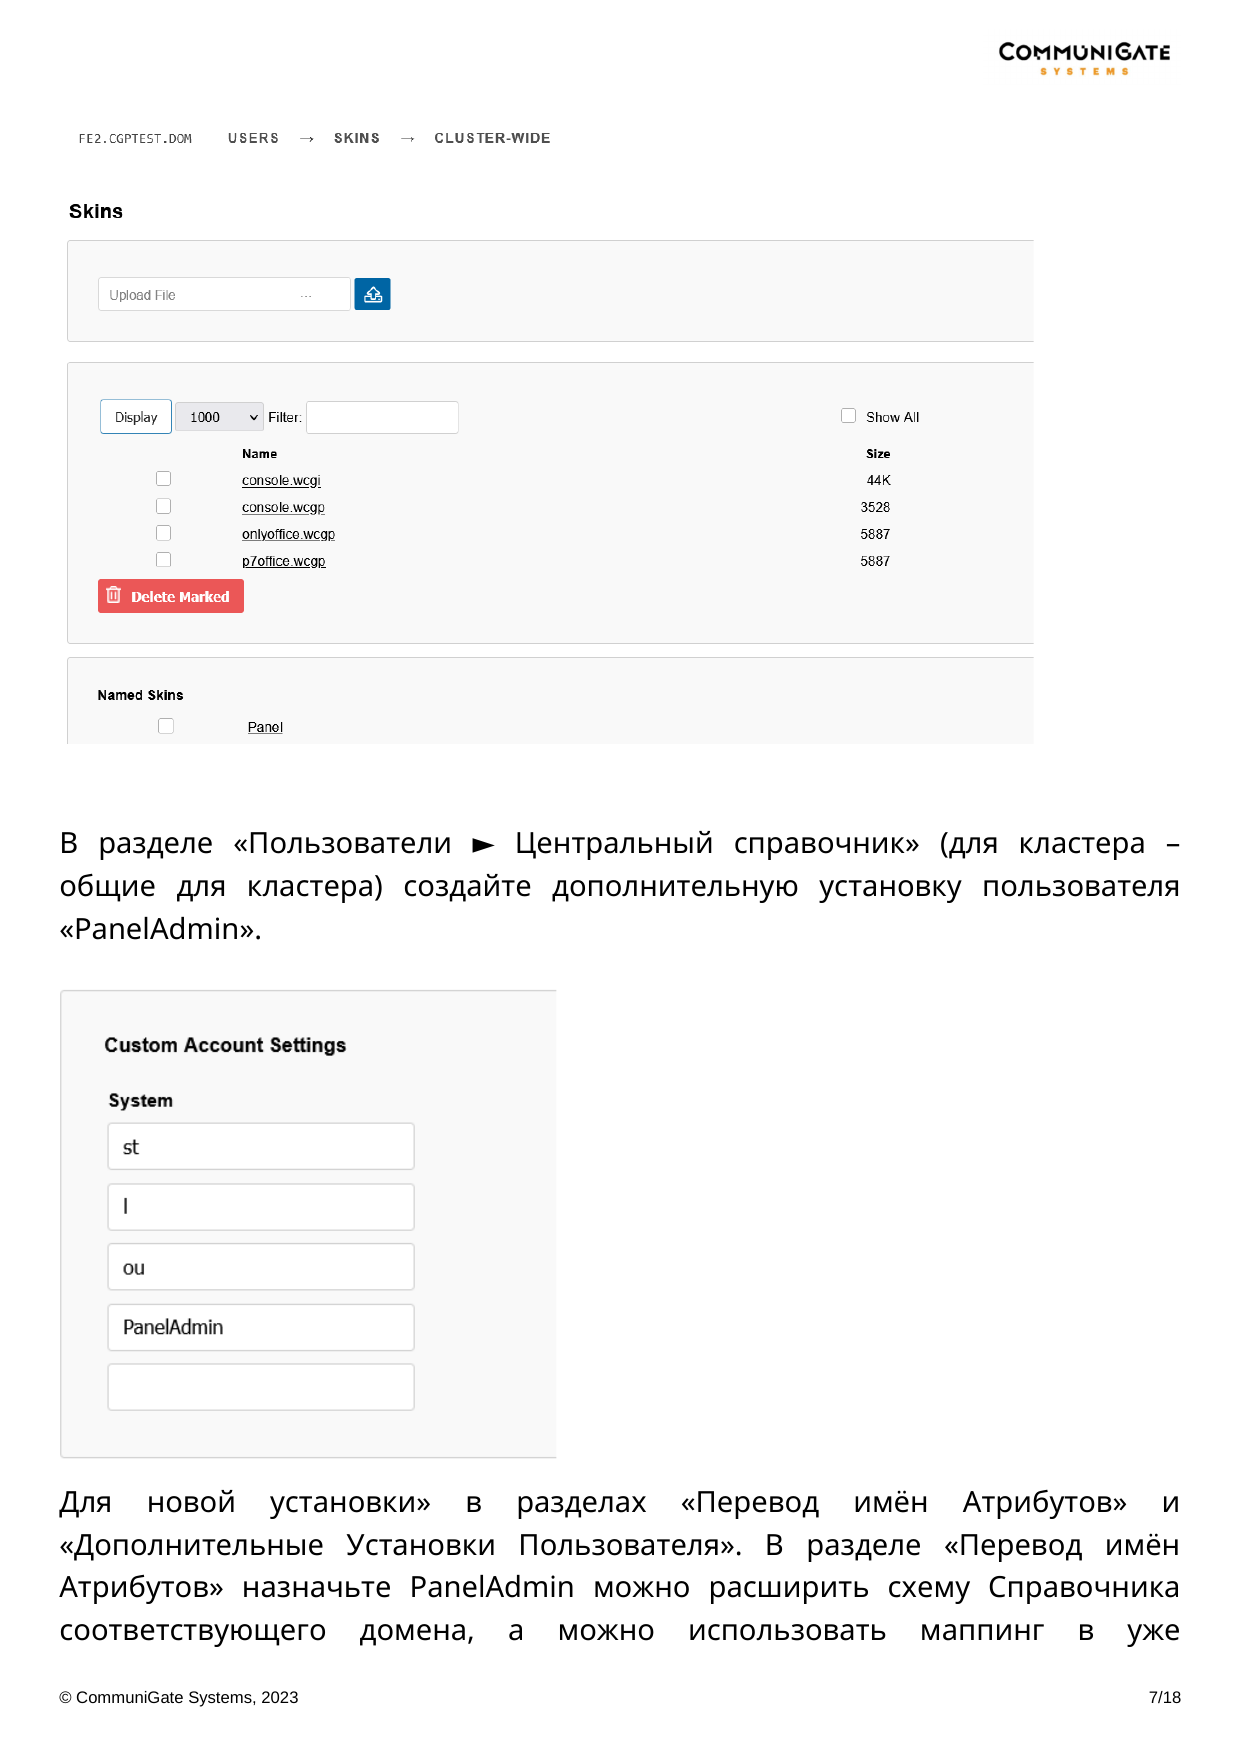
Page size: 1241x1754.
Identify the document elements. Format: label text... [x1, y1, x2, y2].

text В разделе «Пользователи Центральный справочник» (для кластера – общие для кластера) создайте дополнительную установку пользователя «PanelAdmin». [59, 822, 1181, 948]
picture [59, 967, 557, 1462]
picture [983, 29, 1182, 85]
picture [59, 118, 1034, 744]
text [59, 1481, 1181, 1649]
